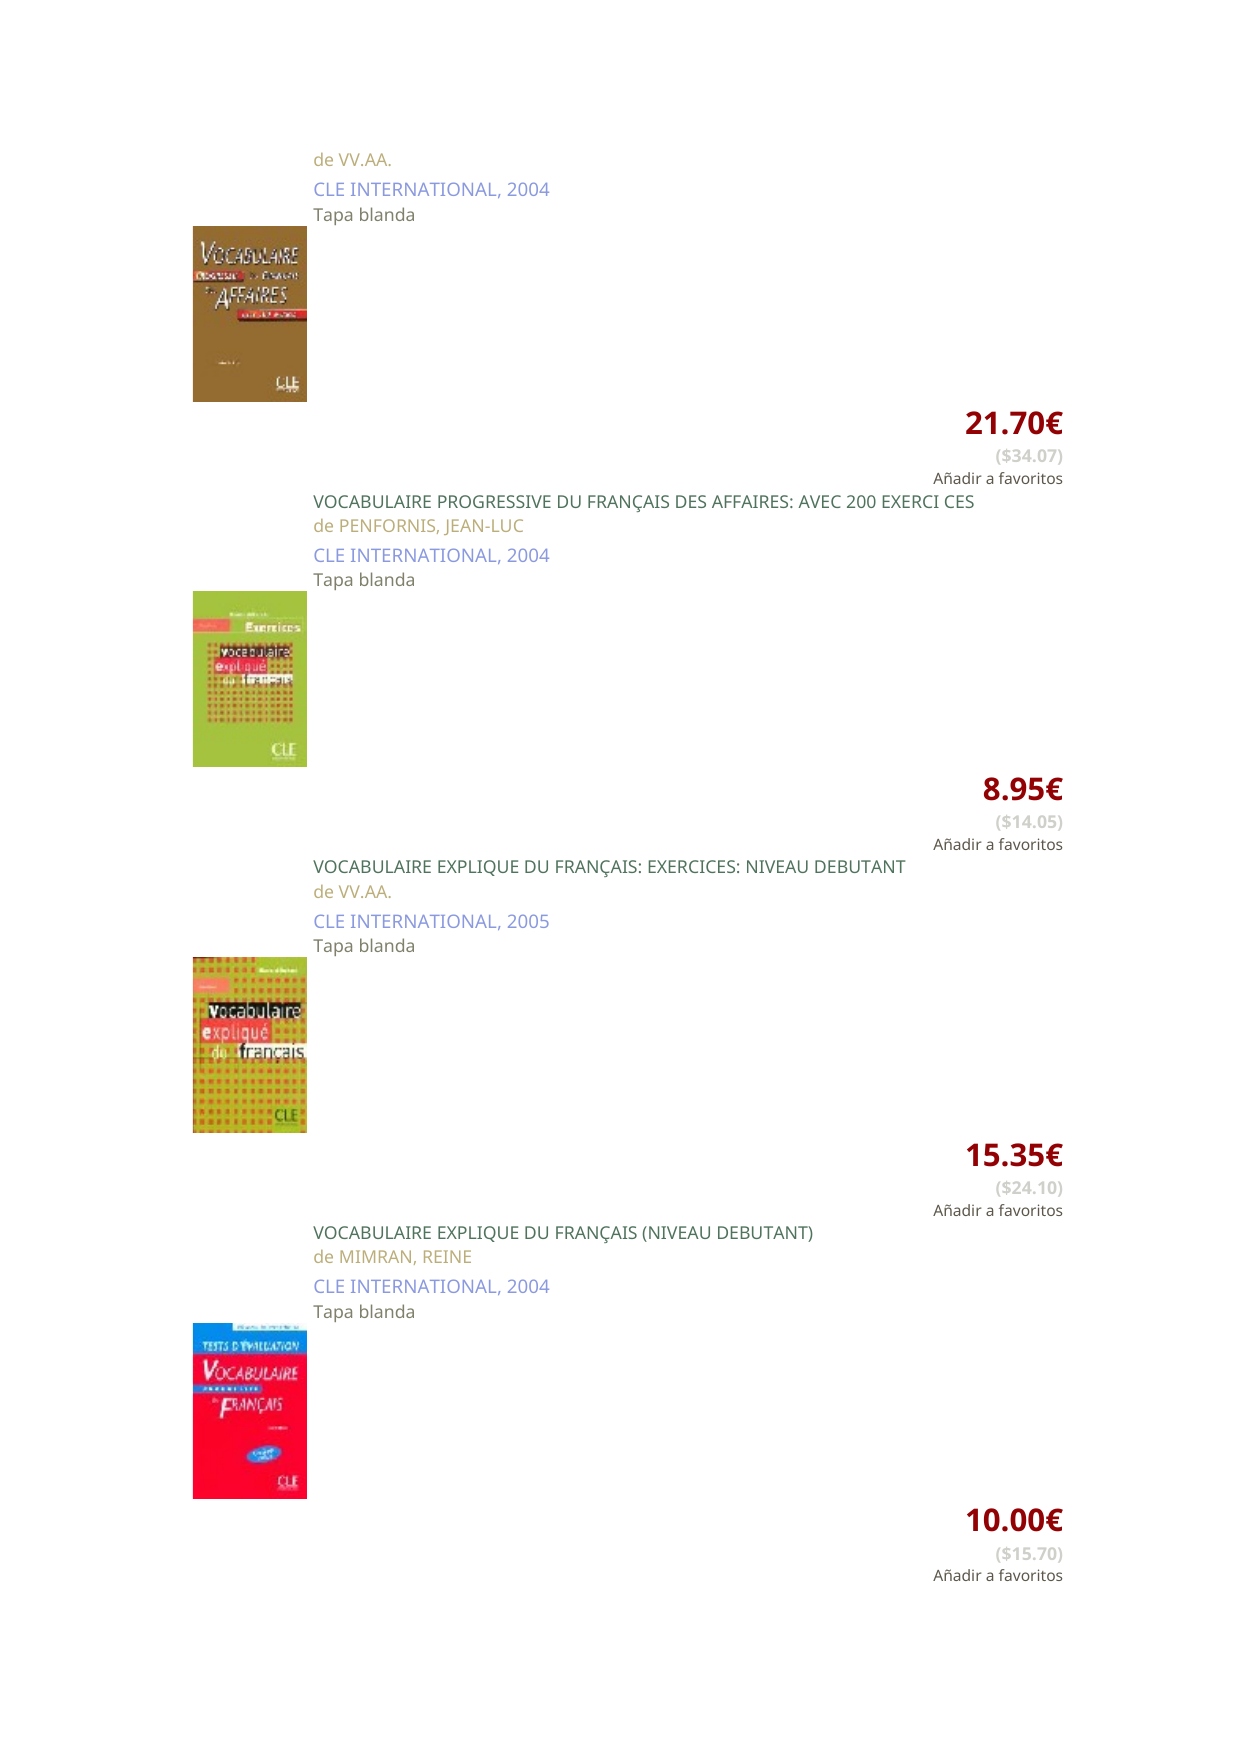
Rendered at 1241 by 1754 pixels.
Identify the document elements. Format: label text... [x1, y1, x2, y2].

text 10.00€ [313, 1498, 1063, 1541]
text de VV.AA. [313, 879, 1063, 903]
text 21.70€ [313, 401, 1063, 444]
text VOCABULAIRE EXPLIQUE DU FRANÇAIS: EXERCICES: NIVEAU DEBUTANT [313, 855, 1063, 879]
text 15.35€ [313, 1133, 1063, 1175]
text ($24.10) [313, 1175, 1063, 1199]
text Tapa blanda [313, 202, 1063, 226]
text Tapa blanda [313, 933, 1063, 958]
text Añadir a favoritos [313, 1199, 1063, 1221]
text Tapa blanda [313, 1299, 1063, 1323]
text CLE INTERNATIONAL, 2004 [313, 1274, 1063, 1299]
text Añadir a favoritos [313, 834, 1063, 855]
picture [192, 591, 310, 767]
text VOCABULAIRE EXPLIQUE DU FRANÇAIS (NIVEAU DEBUTANT) [313, 1221, 1063, 1245]
picture [192, 957, 310, 1133]
text Tapa blanda [313, 568, 1063, 592]
text CLE INTERNATIONAL, 2004 [313, 176, 1063, 202]
text de MIMRAN, REINE [313, 1245, 1063, 1269]
text ($15.70) [313, 1541, 1063, 1565]
text de PENFORNIS, JEAN-LUC [313, 513, 1063, 537]
text 8.95€ [313, 767, 1063, 809]
text de VV.AA. [313, 148, 1063, 172]
text Añadir a favoritos [313, 468, 1063, 489]
text ($14.05) [313, 809, 1063, 834]
picture [192, 226, 310, 402]
text VOCABULAIRE PROGRESSIVE DU FRANÇAIS DES AFFAIRES: AVEC 200 EXERCI CES [313, 489, 1063, 513]
text Añadir a favoritos [313, 1565, 1063, 1586]
text CLE INTERNATIONAL, 2004 [313, 542, 1063, 568]
picture [192, 1323, 310, 1499]
text CLE INTERNATIONAL, 2005 [313, 908, 1063, 933]
text ($34.07) [313, 444, 1063, 468]
